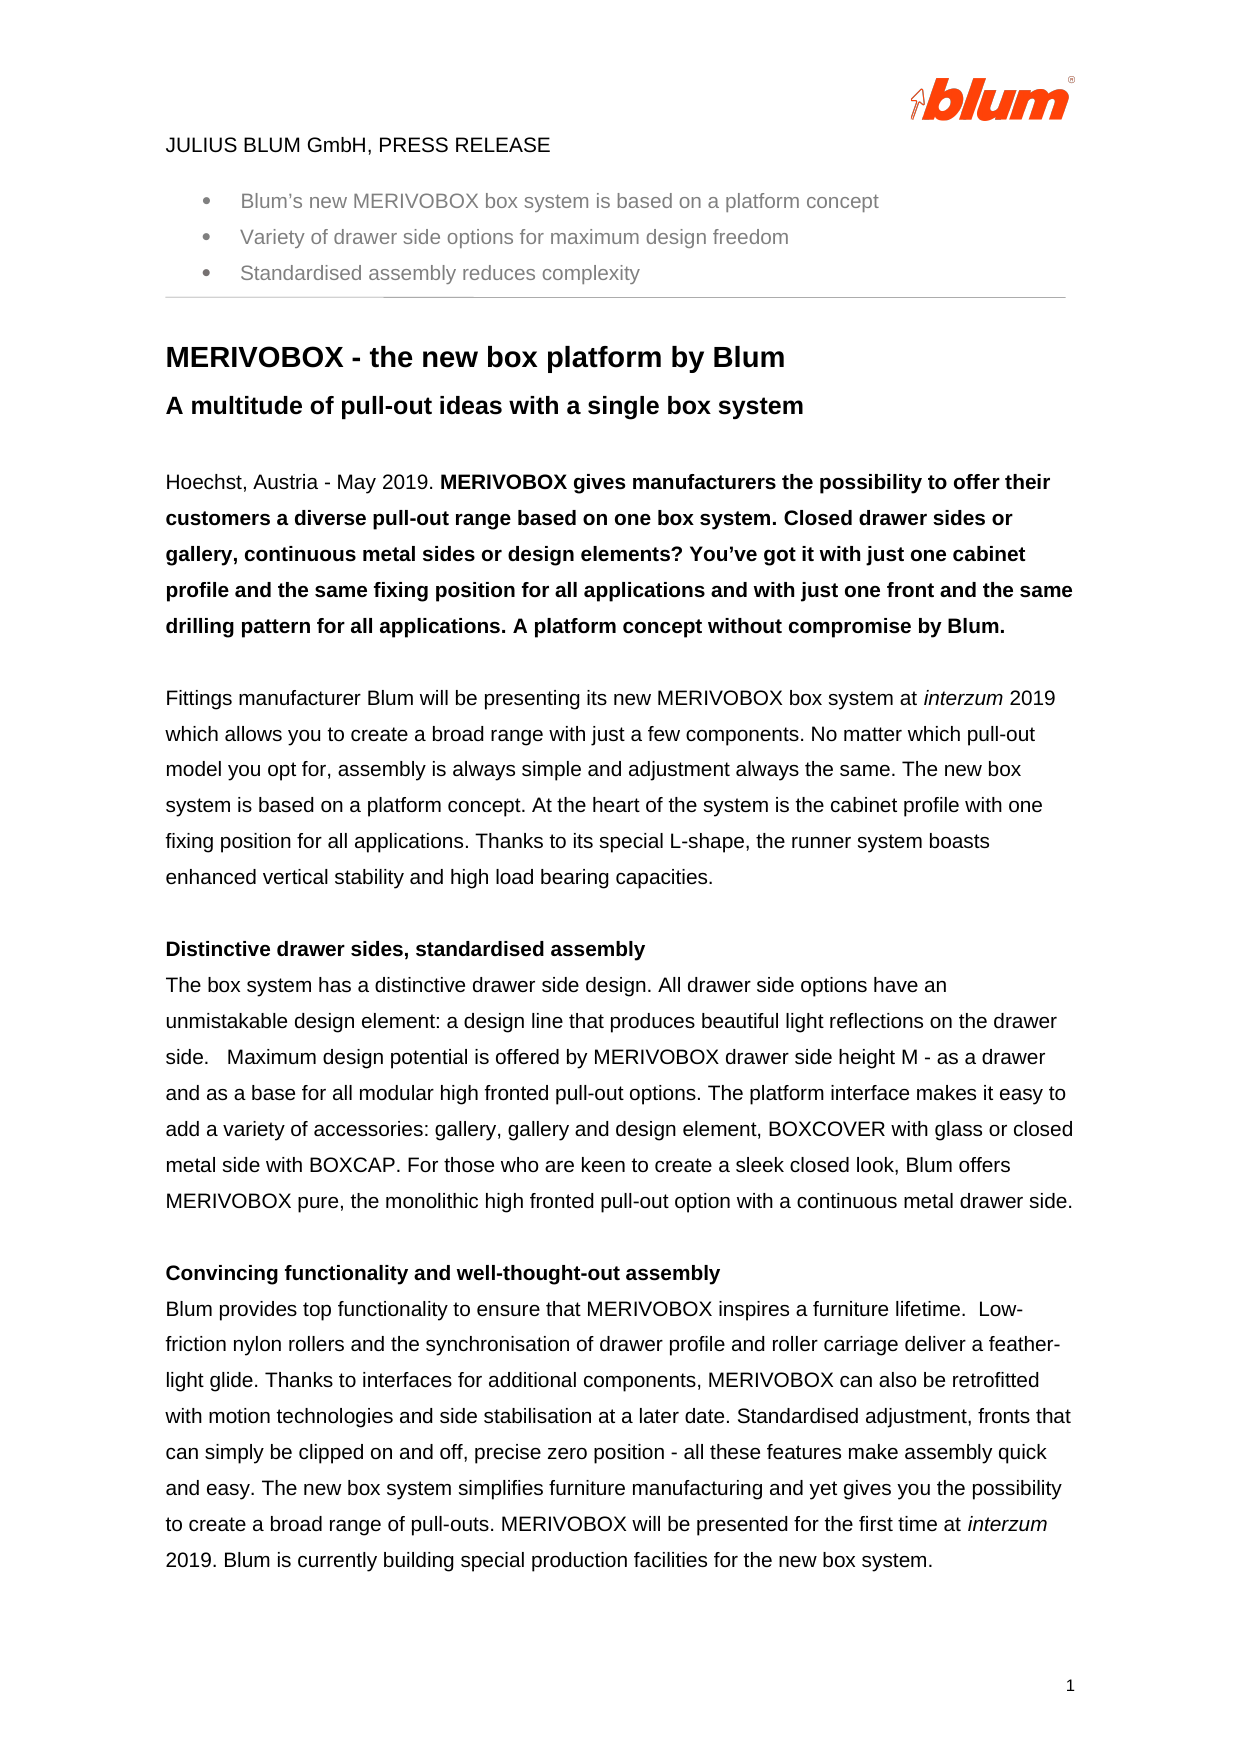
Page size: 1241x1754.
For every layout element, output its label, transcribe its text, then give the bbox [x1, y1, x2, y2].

text Convincing functionality and well-thought-out assembly Blum provides top functionality to ensure that MERIVOBOX inspires a furniture lifetime. Low-friction nylon rollers and the synchronisation of drawer profile and roller carriage deliver a feather-light glide. Thanks to interfaces for additional components, MERIVOBOX can also be retrofitted with motion technologies and side stabilisation at a later date. Standardised adjustment, fronts that can simply be clipped on and off, precise zero position - all these features make assembly quick and easy. The new box system simplifies furniture manufacturing and yet gives you the possibility to create a broad range of pull-outs. MERIVOBOX will be presented for the first time at interzum 2019. Blum is currently building special production facilities for the new box system. [165, 1260, 1075, 1572]
list Variety of drawer side options for maximum design freedom [203, 225, 1072, 249]
text A multitude of pull-out ideas with a single box system [165, 391, 1075, 419]
text MERIVOBOX - the new box platform by Blum [165, 340, 1075, 374]
text Fittings manufacturer Blum will be presenting its new MERIVOBOX box system at interzum 2019 which allows you to create a broad range with just a few components. No matter which pull-out model you opt for, assembly is always simple and adjustment always the same. The new box system is based on a platform concept. At the heart of the system is the cabinet profile with one fixing position for all applications. Thanks to its special L-shape, the runner system boasts enhanced vertical stability and high load bearing capacities. [165, 685, 1075, 889]
text Hoechst, Austria - May 2019. MERIVOBOX gives manufacturers the possibility to offer their customers a diverse pull-out range based on one box system. Closed drawer sides or gallery, continuous metal sides or design elements? You’ve got it with just one cabinet profile and the same fixing position for all applications and with just one front and the same drilling pattern for all applications. A platform concept without compromise by Blum. [165, 470, 1075, 637]
text Distinctive drawer sides, standardised assembly The box system has a distinctive drawer side design. All drawer side options have an unmistakable design element: a design line that produces beautiful light reflections on the drawer side. Maximum design potential is offered by MERIVOBOX drawer side height M - as a drawer and as a base for all modular high fronted pull-out options. The platform interface makes it easy to add a variety of accessories: gallery, gallery and design element, BOXCOVER with glass or closed metal side with BOXCAP. For those who are keen to create a sleek closed look, Blum offers MERIVOBOX pure, the monolithic high fronted pull-out option with a continuous metal drawer side. [165, 937, 1075, 1212]
list Blum’s new MERIVOBOX box system is based on a platform concept [203, 189, 1075, 213]
list Standardised assembly reduces complexity [203, 261, 1072, 285]
picture [910, 76, 1075, 121]
